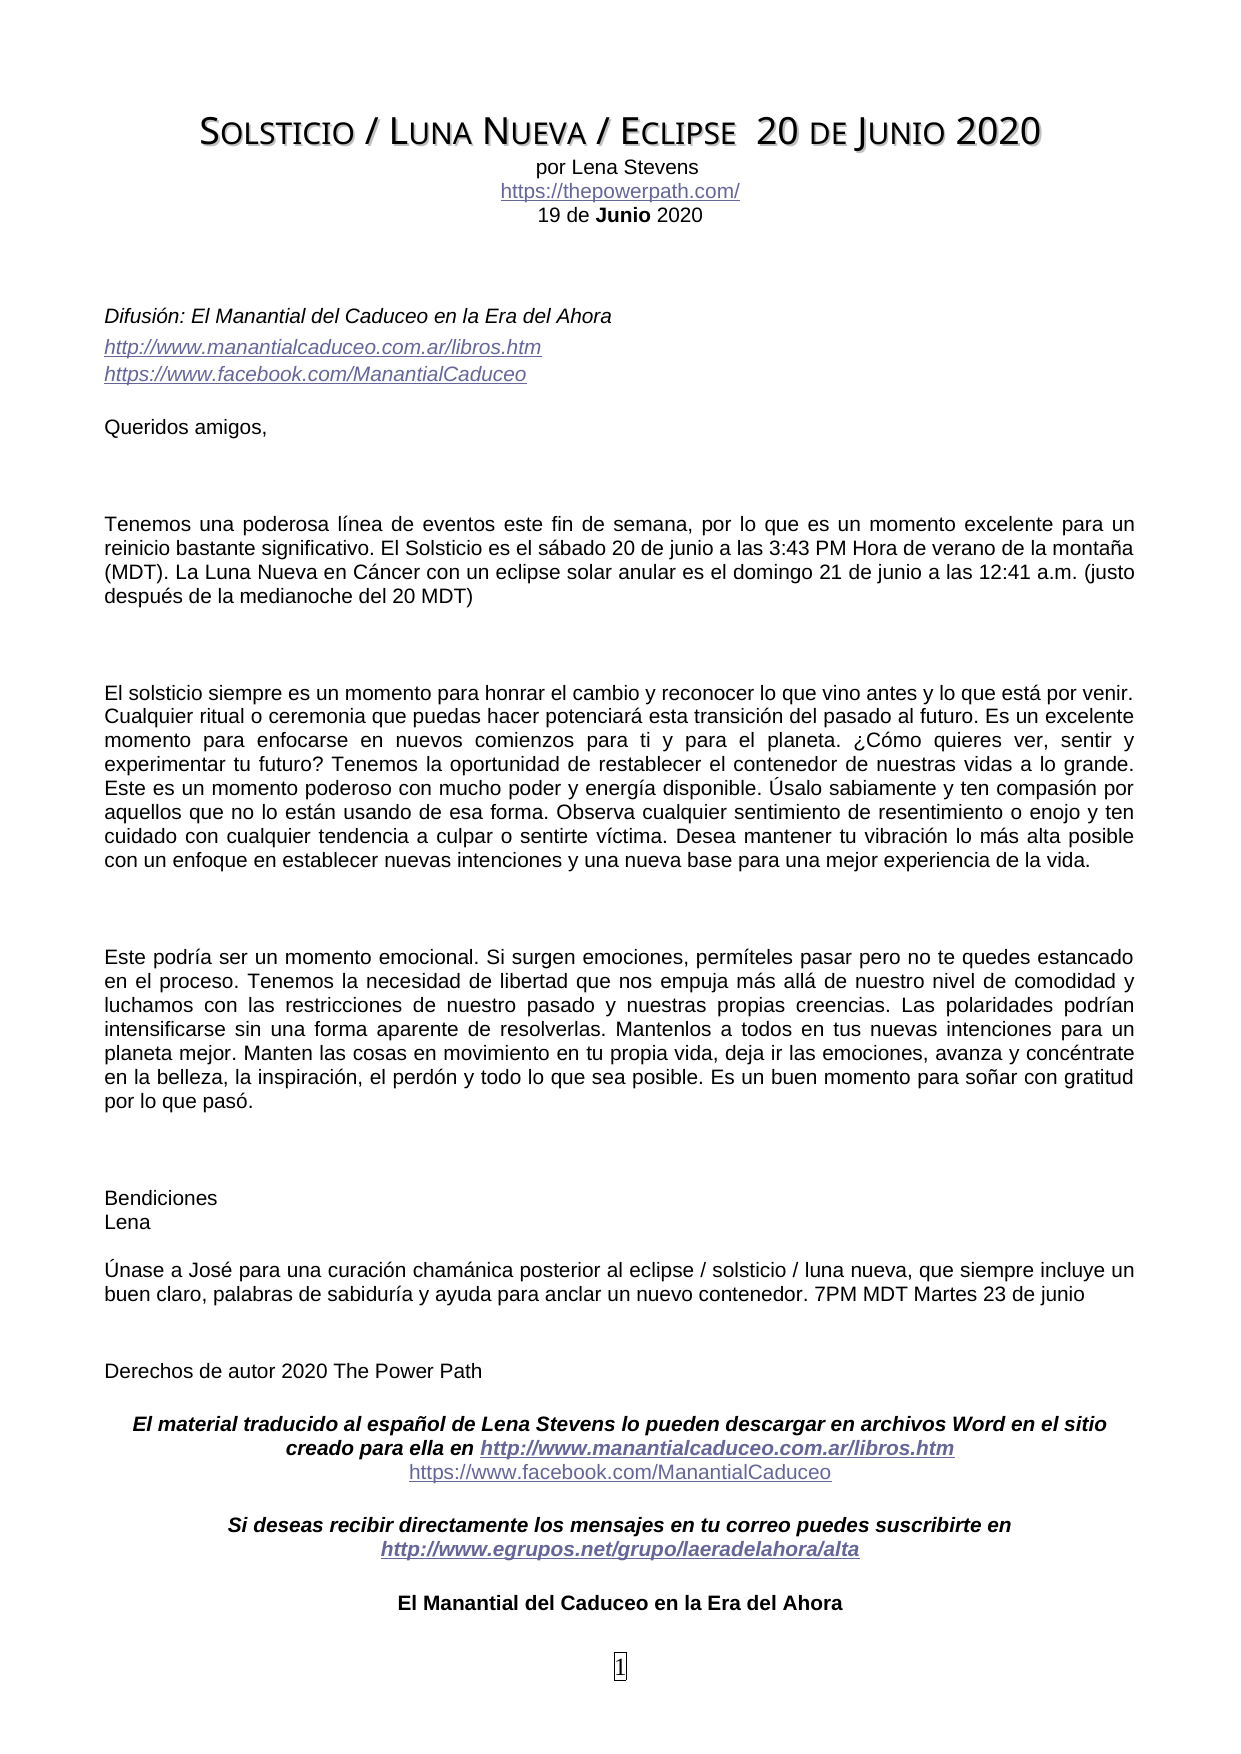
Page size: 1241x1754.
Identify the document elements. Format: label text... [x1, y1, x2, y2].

subtitle Difusión: El Manantial del Caduceo en la Era del Ahora http://www.manantialcaduceo.com.ar/libros.htm https://www.facebook.com/ManantialCaduceo [104, 256, 1136, 386]
text Derechos de autor 2020 The Power Path [104, 1330, 1136, 1383]
text El solsticio siempre es un momento para honrar el cambio y reconocer lo que vino antes y lo que está por venir. Cualquier ritual o ceremonia que puedas hacer potenciará esta transición del pasado al futuro. Es un excelente momento para enfocarse en nuevos comienzos para ti y para el planeta. ¿Cómo quieres ver, sentir y experimentar tu futuro? Tenemos la oportunidad de restablecer el contenedor de nuestras vidas a lo grande. Este es un momento poderoso con mucho poder y energía disponible. Úsalo sabiamente y ten compasión por aquellos que no lo están usando de esa forma. Observa cualquier sentimiento de resentimiento o enojo y ten cuidado con cualquier tendencia a culpar o sentirte víctima. Desea mantener tu vibración lo más alta posible con un enfoque en establecer nuevas intenciones y una nueva base para una mejor experiencia de la vida. [104, 632, 1136, 872]
text Tenemos una poderosa línea de eventos este fin de semana, por lo que es un momento excelente para un reinicio bastante significativo. El Solsticio es el sábado 20 de junio a las 3:43 PM Hora de verano de la montaña (MDT). La Luna Nueva en Cáncer con un eclipse solar anular es el domingo 21 de junio a las 12:41 a.m. (justo después de la medianoche del 20 MDT) [104, 464, 1136, 607]
text Bendiciones Lena Únase a José para una curación chamánica posterior al eclipse / solsticio / luna nueva, que siempre incluye un buen claro, palabras de sabiduría y ayuda para anclar un nuevo contenedor. 7PM MDT Martes 23 de junio [104, 1138, 1136, 1305]
text Si deseas recibir directamente los mensajes en tu correo puedes suscribirte en http://www.egrupos.net/grupo/laeradelahora/alta [104, 1513, 1136, 1561]
text El material traducido al español de Lena Stevens lo pueden descargar en archivos Word en el sitio creado para ella en http://www.manantialcaduceo.com.ar/libros.htm https://www.facebook.com/ManantialCaduceo [104, 1412, 1136, 1484]
text Solsticio / Luna Nueva / Eclipse 20 de Junio 2020 por Lena Stevens https://thepowerpath.com/ 19 de Junio 2020 [104, 104, 1136, 227]
text Queridos amigos, [104, 415, 1136, 439]
text Este podría ser un momento emocional. Si surgen emociones, permíteles pasar pero no te quedes estancado en el proceso. Tenemos la necesidad de libertad que nos empuja más allá de nuestro nivel de comodidad y luchamos con las restricciones de nuestro pasado y nuestras propias creencias. Las polaridades podrían intensificarse sin una forma aparente de resolverlas. Mantenlos a todos en tus nuevas intenciones para un planeta mejor. Manten las cosas en movimiento en tu propia vida, deja ir las emociones, avanza y concéntrate en la belleza, la inspiración, el perdón y todo lo que sea posible. Es un buen momento para soñar con gratitud por lo que pasó. [104, 897, 1136, 1113]
text El Manantial del Caduceo en la Era del Ahora [104, 1590, 1136, 1614]
